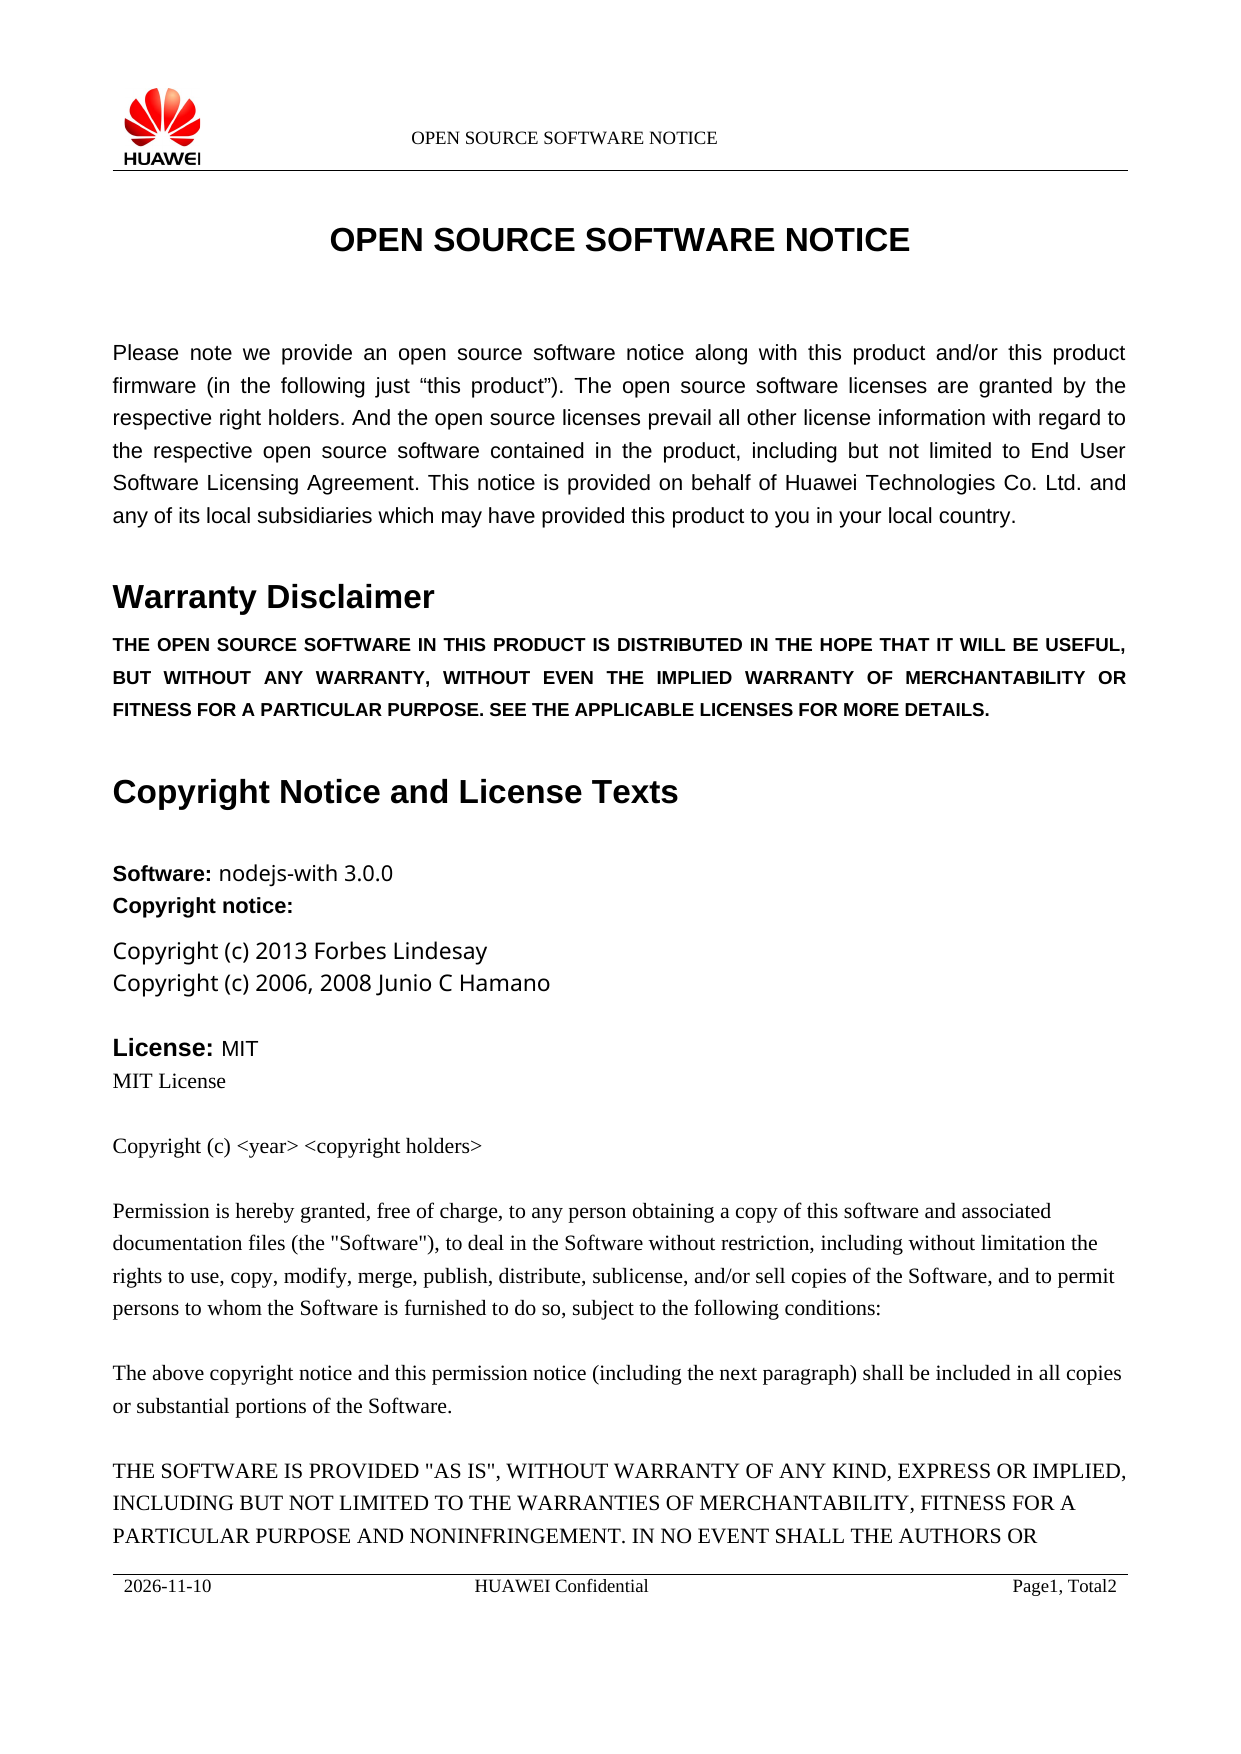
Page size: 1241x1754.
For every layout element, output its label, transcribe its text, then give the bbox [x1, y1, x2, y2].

text Copyright Notice and License Texts [112, 759, 1128, 824]
text OPEN SOURCE SOFTWARE NOTICE [112, 206, 1128, 271]
text License: MIT [112, 1031, 1128, 1064]
text The open source software in this product is distributed in the hope that it will be useful, but WITHOUT ANY WARRANTY, without even the implied warranty of MERCHANTABILITY or FITNESS FOR A PARTICULAR PURPOSE. See the applicable licenses for more details. [112, 629, 1128, 726]
picture [124, 88, 201, 165]
title Software: nodejs-with 3.0.0 [112, 856, 1128, 889]
text Please note we provide an open source software notice along with this product and/or this product firmware (in the following just “this product”). The open source software licenses are granted by the respective right holders. And the open source licenses prevail all other license information with regard to the respective open source software contained in the product, including but not limited to End User Software Licensing Agreement. This notice is provided on behalf of Huawei Technologies Co. Ltd. and any of its local subsidiaries which may have provided this product to you in your local country. [112, 336, 1128, 531]
text Warranty Disclaimer [112, 564, 1128, 629]
text Copyright (c) 2013 Forbes Lindesay Copyright (c) 2006, 2008 Junio C Hamano [112, 934, 1128, 1031]
text Copyright notice: [112, 889, 1128, 921]
